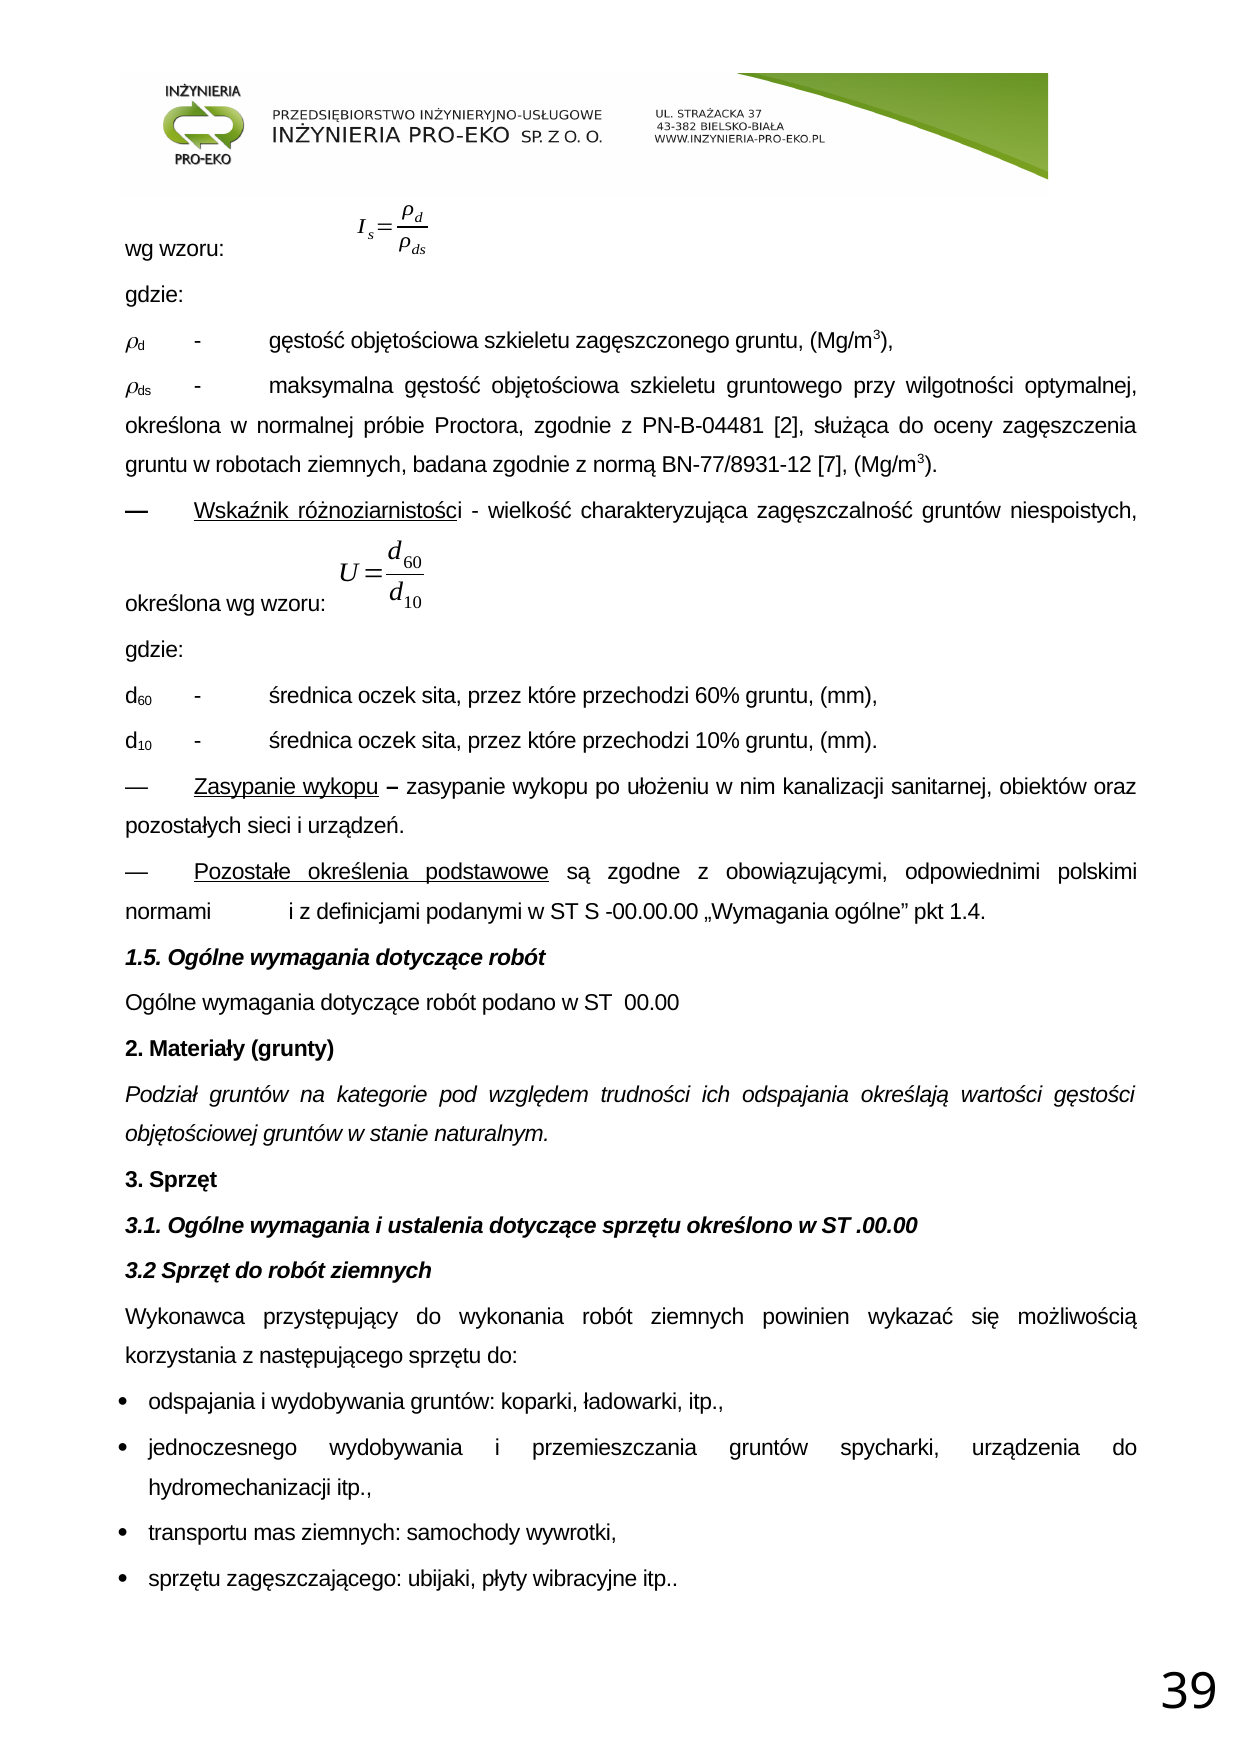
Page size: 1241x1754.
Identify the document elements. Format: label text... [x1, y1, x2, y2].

list Pozostałe określenia podstawowe są zgodne z obowiązującymi, odpowiednimi polskimi normami i z definicjami podanymi w ST S -00.00.00 „Wymagania ogólne” pkt 1.4. [125, 858, 1138, 924]
text Wykonawca przystępujący do wykonania robót ziemnych powinien wykazać się możliwością korzystania z następującego sprzętu do: [125, 1303, 1138, 1369]
text 1.5. Ogólne wymagania dotyczące robót [125, 943, 1138, 970]
list Wskaźnik różnoziarnistości - wielkość charakteryzująca zagęszczalność gruntów niespoistych, określona wg wzoru: [125, 497, 1138, 616]
text d60 - średnica oczek sita, przez które przechodzi 60% gruntu, (mm), [125, 682, 1138, 708]
text Ogólne wymagania dotyczące robót podano w ST 00.00 [125, 989, 1138, 1016]
list Wskaźnik zagęszczenia gruntu - wielkość charakteryzująca stan zagęszczenia gruntu, określona wg wzoru: [125, 197, 1138, 262]
list odspajania i wydobywania gruntów: koparki, ładowarki, itp., [118, 1388, 1138, 1414]
text gdzie: [125, 636, 1138, 662]
text 2. Materiały (grunty) [125, 1035, 1138, 1061]
list transportu mas ziemnych: samochody wywrotki, [118, 1519, 1138, 1546]
text 3.1. Ogólne wymagania i ustalenia dotyczące sprzętu określono w ST .00.00 [125, 1212, 1138, 1238]
list jednoczesnego wydobywania i przemieszczania gruntów spycharki, urządzenia do hydromechanizacji itp., [118, 1434, 1138, 1500]
list sprzętu zagęszczającego: ubijaki, płyty wibracyjne itp.. [118, 1565, 1138, 1591]
text 3. Sprzęt [125, 1166, 1138, 1192]
text 3.2 Sprzęt do robót ziemnych [125, 1257, 1138, 1284]
text ds - maksymalna gęstość objętościowa szkieletu gruntowego przy wilgotności optymalnej, określona w normalnej próbie Proctora, zgodnie z PN-B-04481 [2], służąca do oceny zagęszczenia gruntu w robotach ziemnych, badana zgodnie z normą BN-77/8931-12 [7], (Mg/m3). [125, 372, 1138, 478]
picture [118, 73, 1049, 198]
text d - gęstość objętościowa szkieletu zagęszczonego gruntu, (Mg/m3), [125, 327, 1138, 353]
text Podział gruntów na kategorie pod względem trudności ich odspajania określają wartości gęstości objętościowej gruntów w stanie naturalnym. [125, 1081, 1138, 1146]
text d10 - średnica oczek sita, przez które przechodzi 10% gruntu, (mm). [125, 727, 1138, 754]
text gdzie: [125, 281, 1138, 307]
list Zasypanie wykopu – zasypanie wykopu po ułożeniu w nim kanalizacji sanitarnej, obiektów oraz pozostałych sieci i urządzeń. [125, 773, 1138, 839]
